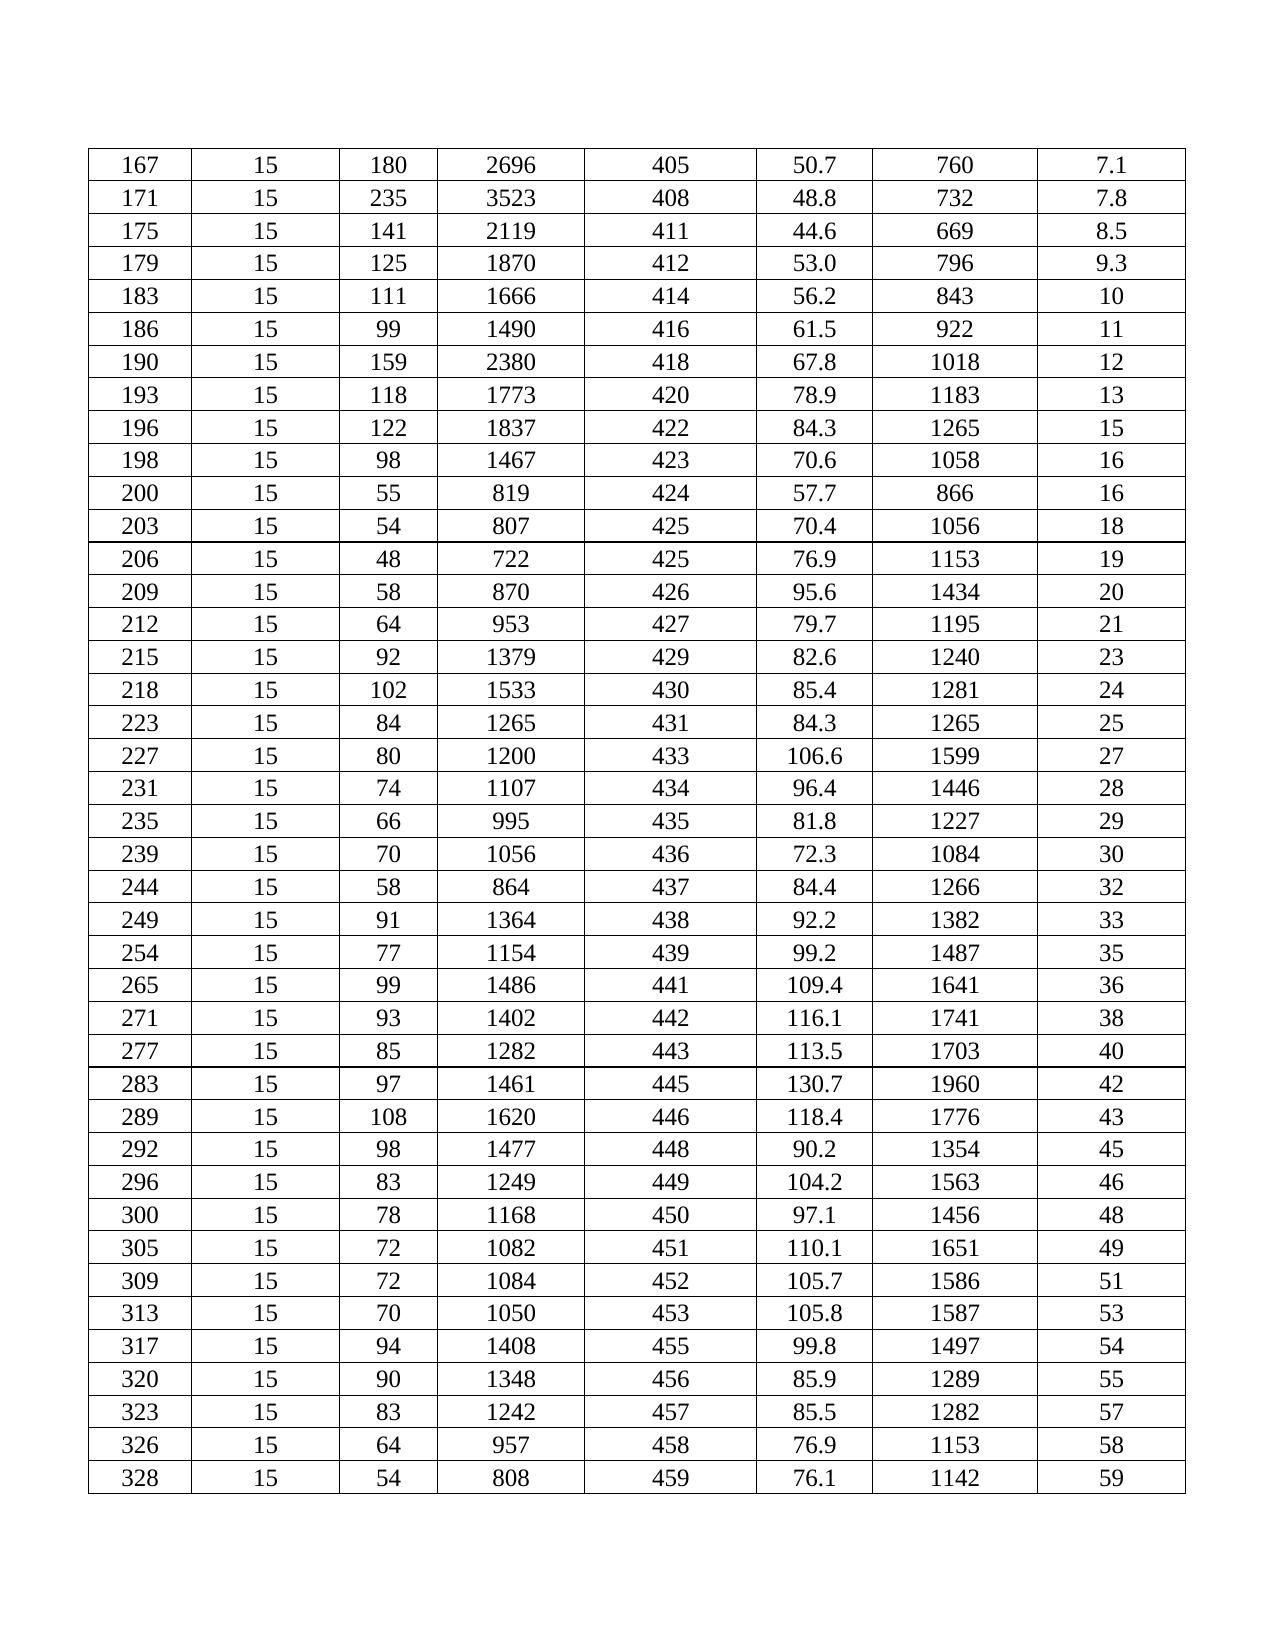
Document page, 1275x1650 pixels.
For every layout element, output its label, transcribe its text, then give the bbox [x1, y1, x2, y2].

table_cell 328 [89, 1461, 191, 1493]
table_cell 53 [1038, 1297, 1185, 1329]
table_cell 1960 [873, 1068, 1037, 1099]
table_cell 1620 [438, 1100, 584, 1132]
table_cell 451 [585, 1231, 756, 1263]
table_cell 70.6 [757, 444, 872, 476]
table_cell 1289 [873, 1363, 1037, 1394]
table_cell 64 [340, 1428, 437, 1460]
table_cell 15 [192, 214, 339, 246]
table_cell 83 [340, 1166, 437, 1198]
table_cell 36 [1038, 969, 1185, 1001]
table_cell 67.8 [757, 346, 872, 377]
table_cell 76.1 [757, 1461, 872, 1493]
table_cell 3523 [438, 181, 584, 213]
table_cell 64 [340, 608, 437, 640]
table_cell 92.2 [757, 903, 872, 935]
table_cell 102 [340, 674, 437, 705]
table_cell 807 [438, 510, 584, 541]
table_cell 235 [89, 805, 191, 837]
table_cell 15 [192, 739, 339, 771]
table_cell 296 [89, 1166, 191, 1198]
table_cell 83 [340, 1396, 437, 1427]
table_cell 425 [585, 543, 756, 574]
table_cell 1282 [438, 1035, 584, 1066]
table_cell 1282 [873, 1396, 1037, 1427]
table_cell 15 [192, 969, 339, 1001]
table_cell 7.1 [1038, 149, 1185, 180]
table_cell 669 [873, 214, 1037, 246]
table_cell 15 [192, 510, 339, 541]
table_cell 313 [89, 1297, 191, 1329]
table_cell 99.2 [757, 936, 872, 968]
table_cell 317 [89, 1330, 191, 1362]
table_cell 957 [438, 1428, 584, 1460]
table_cell 99 [340, 313, 437, 344]
table_cell 254 [89, 936, 191, 968]
table_cell 15 [192, 1428, 339, 1460]
table_cell 1563 [873, 1166, 1037, 1198]
table_cell 265 [89, 969, 191, 1001]
table_cell 9.3 [1038, 247, 1185, 279]
table_cell 418 [585, 346, 756, 377]
table_cell 122 [340, 411, 437, 443]
table_cell 1486 [438, 969, 584, 1001]
table_cell 159 [340, 346, 437, 377]
table_cell 15 [192, 1363, 339, 1394]
table_cell 57 [1038, 1396, 1185, 1427]
table_cell 429 [585, 641, 756, 673]
table_cell 426 [585, 575, 756, 607]
table_cell 1599 [873, 739, 1037, 771]
table_cell 15 [192, 1396, 339, 1427]
table_cell 48 [340, 543, 437, 574]
table_cell 110.1 [757, 1231, 872, 1263]
table_cell 15 [192, 313, 339, 344]
table_cell 53.0 [757, 247, 872, 279]
table_cell 2119 [438, 214, 584, 246]
table_cell 7.8 [1038, 181, 1185, 213]
table_cell 70 [340, 1297, 437, 1329]
table_cell 55 [340, 477, 437, 508]
table_cell 44.6 [757, 214, 872, 246]
table_cell 445 [585, 1068, 756, 1099]
table_cell 77 [340, 936, 437, 968]
table_cell 130.7 [757, 1068, 872, 1099]
table_cell 2380 [438, 346, 584, 377]
table_cell 732 [873, 181, 1037, 213]
table_cell 16 [1038, 444, 1185, 476]
table_cell 416 [585, 313, 756, 344]
table_cell 231 [89, 772, 191, 804]
table_cell 292 [89, 1133, 191, 1165]
table_cell 305 [89, 1231, 191, 1263]
table_cell 1153 [873, 1428, 1037, 1460]
table_cell 8.5 [1038, 214, 1185, 246]
table_cell 186 [89, 313, 191, 344]
table_cell 1266 [873, 871, 1037, 902]
table_cell 271 [89, 1002, 191, 1033]
table_cell 15 [192, 280, 339, 312]
table_cell 1477 [438, 1133, 584, 1165]
table_cell 1446 [873, 772, 1037, 804]
table_cell 249 [89, 903, 191, 935]
table_cell 125 [340, 247, 437, 279]
table_cell 12 [1038, 346, 1185, 377]
table_cell 1533 [438, 674, 584, 705]
table_cell 1402 [438, 1002, 584, 1033]
table_cell 1142 [873, 1461, 1037, 1493]
table_cell 98 [340, 444, 437, 476]
table_cell 141 [340, 214, 437, 246]
table_cell 424 [585, 477, 756, 508]
table_cell 405 [585, 149, 756, 180]
table_cell 90.2 [757, 1133, 872, 1165]
table_cell 1107 [438, 772, 584, 804]
table_cell 91 [340, 903, 437, 935]
table_cell 15 [192, 444, 339, 476]
table_cell 84.3 [757, 411, 872, 443]
table_cell 1056 [438, 838, 584, 869]
table_cell 323 [89, 1396, 191, 1427]
table_cell 23 [1038, 641, 1185, 673]
table_cell 227 [89, 739, 191, 771]
table_cell 1741 [873, 1002, 1037, 1033]
table_cell 223 [89, 706, 191, 738]
table_cell 15 [192, 149, 339, 180]
table_cell 118 [340, 378, 437, 410]
table_cell 54 [340, 510, 437, 541]
table_cell 441 [585, 969, 756, 1001]
table_cell 78.9 [757, 378, 872, 410]
table_cell 29 [1038, 805, 1185, 837]
table_cell 57.7 [757, 477, 872, 508]
table_cell 1456 [873, 1199, 1037, 1230]
table_cell 15 [192, 477, 339, 508]
table_cell 239 [89, 838, 191, 869]
table_cell 80 [340, 739, 437, 771]
table_cell 27 [1038, 739, 1185, 771]
table_cell 175 [89, 214, 191, 246]
table_cell 422 [585, 411, 756, 443]
table_cell 433 [585, 739, 756, 771]
table_cell 13 [1038, 378, 1185, 410]
table_cell 722 [438, 543, 584, 574]
table_cell 94 [340, 1330, 437, 1362]
table_cell 922 [873, 313, 1037, 344]
table_cell 1281 [873, 674, 1037, 705]
table_cell 446 [585, 1100, 756, 1132]
table_cell 59 [1038, 1461, 1185, 1493]
table_cell 1703 [873, 1035, 1037, 1066]
table_cell 15 [192, 1068, 339, 1099]
table_cell 21 [1038, 608, 1185, 640]
table_cell 427 [585, 608, 756, 640]
table_cell 1348 [438, 1363, 584, 1394]
table_cell 300 [89, 1199, 191, 1230]
table_cell 326 [89, 1428, 191, 1460]
table_cell 1018 [873, 346, 1037, 377]
table_cell 2696 [438, 149, 584, 180]
table_cell 55 [1038, 1363, 1185, 1394]
table_cell 1154 [438, 936, 584, 968]
table_cell 15 [1038, 411, 1185, 443]
table_cell 209 [89, 575, 191, 607]
table_cell 1776 [873, 1100, 1037, 1132]
table_cell 45 [1038, 1133, 1185, 1165]
table_cell 15 [192, 1461, 339, 1493]
table_cell 109.4 [757, 969, 872, 1001]
table_cell 193 [89, 378, 191, 410]
table_cell 18 [1038, 510, 1185, 541]
table_cell 15 [192, 1330, 339, 1362]
table_cell 1497 [873, 1330, 1037, 1362]
table_cell 15 [192, 181, 339, 213]
table_cell 452 [585, 1264, 756, 1296]
table_cell 796 [873, 247, 1037, 279]
table_cell 40 [1038, 1035, 1185, 1066]
table_cell 96.4 [757, 772, 872, 804]
table_cell 200 [89, 477, 191, 508]
table_cell 48.8 [757, 181, 872, 213]
table_cell 436 [585, 838, 756, 869]
table_cell 283 [89, 1068, 191, 1099]
table_cell 15 [192, 641, 339, 673]
table_cell 90 [340, 1363, 437, 1394]
table_cell 15 [192, 936, 339, 968]
table_cell 411 [585, 214, 756, 246]
table_cell 453 [585, 1297, 756, 1329]
table_cell 1487 [873, 936, 1037, 968]
table_cell 1586 [873, 1264, 1037, 1296]
table_cell 1265 [873, 411, 1037, 443]
table_cell 212 [89, 608, 191, 640]
table_cell 84.3 [757, 706, 872, 738]
table_cell 15 [192, 871, 339, 902]
table_cell 79.7 [757, 608, 872, 640]
table_cell 866 [873, 477, 1037, 508]
table_cell 431 [585, 706, 756, 738]
table_cell 459 [585, 1461, 756, 1493]
table_cell 1153 [873, 543, 1037, 574]
table_cell 439 [585, 936, 756, 968]
table_cell 24 [1038, 674, 1185, 705]
table_cell 106.6 [757, 739, 872, 771]
table_cell 196 [89, 411, 191, 443]
table_cell 19 [1038, 543, 1185, 574]
table_cell 48 [1038, 1199, 1185, 1230]
table_cell 870 [438, 575, 584, 607]
table_cell 425 [585, 510, 756, 541]
table_cell 235 [340, 181, 437, 213]
table_cell 104.2 [757, 1166, 872, 1198]
table_cell 58 [340, 871, 437, 902]
table_cell 61.5 [757, 313, 872, 344]
table_cell 84 [340, 706, 437, 738]
table_cell 99.8 [757, 1330, 872, 1362]
table_cell 10 [1038, 280, 1185, 312]
table_cell 1082 [438, 1231, 584, 1263]
table_cell 1434 [873, 575, 1037, 607]
table_cell 179 [89, 247, 191, 279]
table_cell 1249 [438, 1166, 584, 1198]
table_cell 15 [192, 772, 339, 804]
table_cell 15 [192, 674, 339, 705]
table_cell 72.3 [757, 838, 872, 869]
table_cell 1773 [438, 378, 584, 410]
table_cell 50.7 [757, 149, 872, 180]
table_cell 15 [192, 1100, 339, 1132]
table_cell 1195 [873, 608, 1037, 640]
table_cell 81.8 [757, 805, 872, 837]
table_cell 457 [585, 1396, 756, 1427]
table_cell 450 [585, 1199, 756, 1230]
table_cell 93 [340, 1002, 437, 1033]
table_cell 74 [340, 772, 437, 804]
table_cell 16 [1038, 477, 1185, 508]
table_cell 33 [1038, 903, 1185, 935]
table_cell 105.8 [757, 1297, 872, 1329]
table_cell 76.9 [757, 543, 872, 574]
table_cell 15 [192, 1035, 339, 1066]
table_cell 843 [873, 280, 1037, 312]
table_cell 99 [340, 969, 437, 1001]
table_cell 56.2 [757, 280, 872, 312]
table_cell 92 [340, 641, 437, 673]
table_cell 458 [585, 1428, 756, 1460]
table_cell 15 [192, 543, 339, 574]
table_cell 85.4 [757, 674, 872, 705]
table_cell 113.5 [757, 1035, 872, 1066]
table_cell 1379 [438, 641, 584, 673]
table_cell 116.1 [757, 1002, 872, 1033]
table_cell 15 [192, 706, 339, 738]
table_cell 46 [1038, 1166, 1185, 1198]
table_cell 43 [1038, 1100, 1185, 1132]
table_cell 1641 [873, 969, 1037, 1001]
table_cell 38 [1038, 1002, 1185, 1033]
table_cell 1084 [873, 838, 1037, 869]
table_cell 51 [1038, 1264, 1185, 1296]
table_cell 1408 [438, 1330, 584, 1362]
table_cell 412 [585, 247, 756, 279]
table_cell 72 [340, 1231, 437, 1263]
table_cell 215 [89, 641, 191, 673]
table_cell 953 [438, 608, 584, 640]
table_cell 456 [585, 1363, 756, 1394]
table_cell 435 [585, 805, 756, 837]
table_cell 15 [192, 805, 339, 837]
table_cell 443 [585, 1035, 756, 1066]
table_cell 97 [340, 1068, 437, 1099]
table_cell 70 [340, 838, 437, 869]
table_cell 97.1 [757, 1199, 872, 1230]
table_cell 448 [585, 1133, 756, 1165]
table_cell 1666 [438, 280, 584, 312]
table_cell 1200 [438, 739, 584, 771]
table_cell 1265 [873, 706, 1037, 738]
table_cell 1461 [438, 1068, 584, 1099]
table_cell 15 [192, 1199, 339, 1230]
table_cell 438 [585, 903, 756, 935]
table_cell 1467 [438, 444, 584, 476]
table_cell 760 [873, 149, 1037, 180]
table_cell 85.5 [757, 1396, 872, 1427]
table_cell 15 [192, 1231, 339, 1263]
table_cell 15 [192, 1297, 339, 1329]
table_cell 1837 [438, 411, 584, 443]
table_cell 414 [585, 280, 756, 312]
table_cell 420 [585, 378, 756, 410]
table_cell 54 [340, 1461, 437, 1493]
table_cell 995 [438, 805, 584, 837]
table_cell 15 [192, 1002, 339, 1033]
table_cell 108 [340, 1100, 437, 1132]
table_cell 95.6 [757, 575, 872, 607]
table_cell 289 [89, 1100, 191, 1132]
table_cell 408 [585, 181, 756, 213]
table_cell 32 [1038, 871, 1185, 902]
table_cell 25 [1038, 706, 1185, 738]
table_cell 1870 [438, 247, 584, 279]
table_cell 105.7 [757, 1264, 872, 1296]
table_cell 277 [89, 1035, 191, 1066]
table_cell 1651 [873, 1231, 1037, 1263]
table_cell 449 [585, 1166, 756, 1198]
table_cell 1240 [873, 641, 1037, 673]
table_cell 70.4 [757, 510, 872, 541]
table_cell 183 [89, 280, 191, 312]
table_cell 190 [89, 346, 191, 377]
table_cell 1227 [873, 805, 1037, 837]
table_cell 1056 [873, 510, 1037, 541]
table_cell 20 [1038, 575, 1185, 607]
table_cell 85.9 [757, 1363, 872, 1394]
table_cell 58 [1038, 1428, 1185, 1460]
table_cell 42 [1038, 1068, 1185, 1099]
table_cell 864 [438, 871, 584, 902]
table_cell 49 [1038, 1231, 1185, 1263]
table_cell 76.9 [757, 1428, 872, 1460]
table_cell 35 [1038, 936, 1185, 968]
table_cell 198 [89, 444, 191, 476]
table_cell 808 [438, 1461, 584, 1493]
table_cell 15 [192, 346, 339, 377]
table_cell 203 [89, 510, 191, 541]
table_cell 206 [89, 543, 191, 574]
table_cell 15 [192, 903, 339, 935]
table_cell 434 [585, 772, 756, 804]
table_cell 423 [585, 444, 756, 476]
table_cell 218 [89, 674, 191, 705]
table_cell 11 [1038, 313, 1185, 344]
table_cell 15 [192, 1133, 339, 1165]
table_cell 320 [89, 1363, 191, 1394]
table_cell 1587 [873, 1297, 1037, 1329]
table_cell 28 [1038, 772, 1185, 804]
table_cell 15 [192, 838, 339, 869]
table_cell 430 [585, 674, 756, 705]
table_cell 1050 [438, 1297, 584, 1329]
table_cell 1084 [438, 1264, 584, 1296]
table_cell 1354 [873, 1133, 1037, 1165]
table_cell 442 [585, 1002, 756, 1033]
table_cell 15 [192, 1264, 339, 1296]
table_cell 1382 [873, 903, 1037, 935]
table_cell 167 [89, 149, 191, 180]
table_cell 309 [89, 1264, 191, 1296]
table_cell 1168 [438, 1199, 584, 1230]
table_cell 15 [192, 608, 339, 640]
table_cell 1058 [873, 444, 1037, 476]
table_cell 1364 [438, 903, 584, 935]
table_cell 180 [340, 149, 437, 180]
table_cell 1265 [438, 706, 584, 738]
table_cell 171 [89, 181, 191, 213]
table_cell 98 [340, 1133, 437, 1165]
table_cell 437 [585, 871, 756, 902]
table_cell 78 [340, 1199, 437, 1230]
table_cell 118.4 [757, 1100, 872, 1132]
table_cell 1242 [438, 1396, 584, 1427]
table_cell 66 [340, 805, 437, 837]
table_cell 455 [585, 1330, 756, 1362]
table_cell 15 [192, 1166, 339, 1198]
table_cell 244 [89, 871, 191, 902]
table_cell 72 [340, 1264, 437, 1296]
table_cell 1490 [438, 313, 584, 344]
table_cell 15 [192, 575, 339, 607]
table_cell 15 [192, 247, 339, 279]
table_cell 15 [192, 411, 339, 443]
table_cell 30 [1038, 838, 1185, 869]
table_cell 1183 [873, 378, 1037, 410]
table_cell 15 [192, 378, 339, 410]
table_cell 58 [340, 575, 437, 607]
table_cell 54 [1038, 1330, 1185, 1362]
table_cell 85 [340, 1035, 437, 1066]
table_cell 84.4 [757, 871, 872, 902]
table_cell 82.6 [757, 641, 872, 673]
table_cell 111 [340, 280, 437, 312]
table_cell 819 [438, 477, 584, 508]
